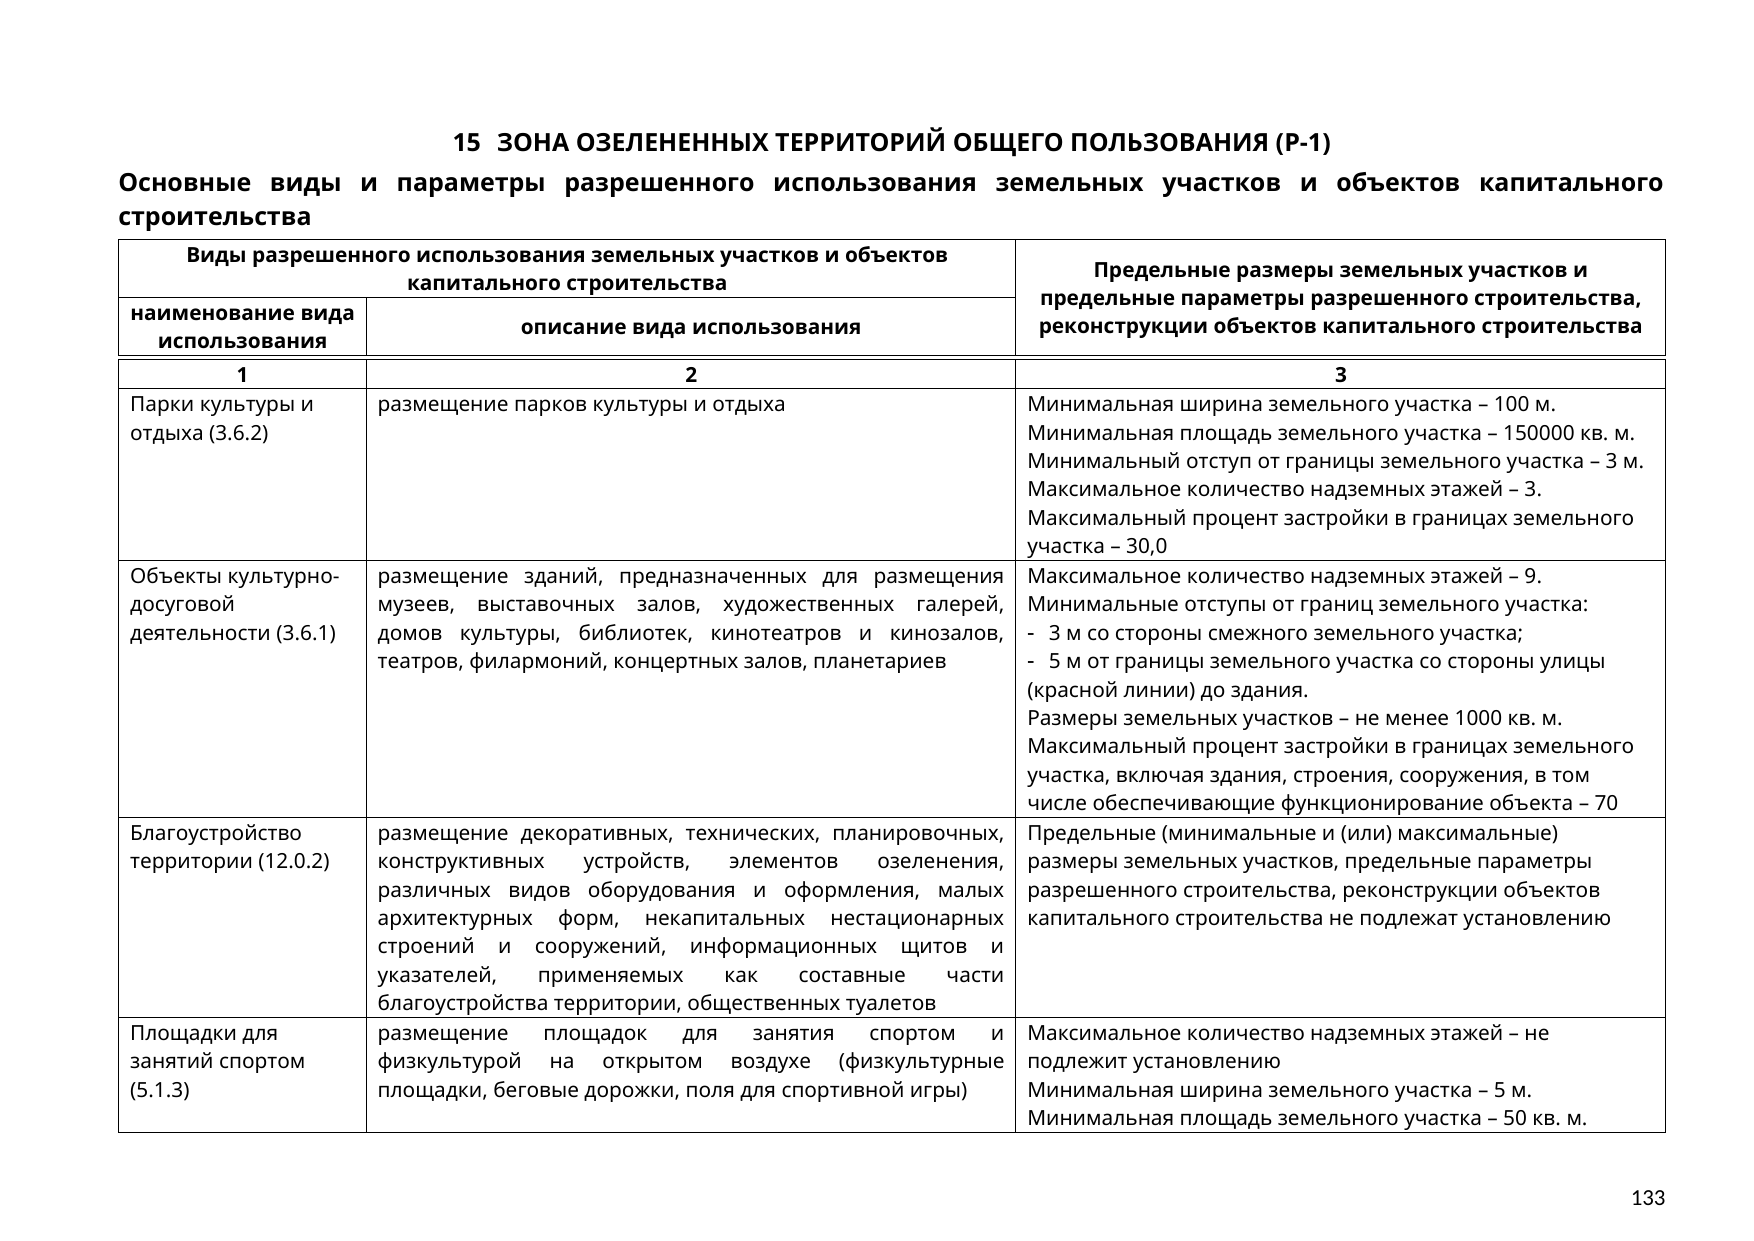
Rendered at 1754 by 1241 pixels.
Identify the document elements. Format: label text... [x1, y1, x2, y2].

table_header 2 [367, 360, 1015, 388]
table_cell Парки культуры и отдыха (3.6.2) [119, 389, 366, 560]
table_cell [1016, 1018, 1665, 1132]
table_cell Площадки для занятий спортом (5.1.3) [119, 1018, 366, 1132]
table_header 1 [119, 360, 366, 388]
table_header 3 [1016, 360, 1665, 388]
table_cell размещение декоративных, технических, планировочных, конструктивных устройств, элементов озеленения, различных видов оборудования и оформления, малых архитектурных форм, некапитальных нестационарных строений и сооружений, информационных щитов и указателей, применяемых как составные части благоустройства территории, общественных туалетов [367, 818, 1015, 1017]
table_cell Минимальная ширина земельного участка – 100 м. Минимальная площадь земельного участка – 150000 кв. м. Минимальный отступ от границы земельного участка – 3 м. Максимальное количество надземных этажей – 3. Максимальный процент застройки в границах земельного участка – 30,0 [1016, 389, 1665, 560]
subtitle ЗОНА ОЗЕЛЕНЕННЫХ ТЕРРИТОРИЙ ОБЩЕГО ПОЛЬЗОВАНИЯ (Р-1) [118, 124, 1665, 158]
subtitle Основные виды и параметры разрешенного использования земельных участков и объектов капитального строительства [118, 165, 1665, 233]
table_cell Благоустройство территории (12.0.2) [119, 818, 366, 1017]
table_cell размещение зданий, предназначенных для размещения музеев, выставочных залов, художественных галерей, домов культуры, библиотек, кинотеатров и кинозалов, театров, филармоний, концертных залов, планетариев [367, 561, 1015, 817]
table_header Предельные размеры земельных участков и предельные параметры разрешенного строительства, реконструкции объектов капитального строительства [1016, 240, 1665, 355]
table_cell Максимальное количество надземных этажей – 9. Минимальные отступы от границ земельного участка: 3 м со стороны смежного земельного участка; 5 м от границы земельного участка со стороны улицы (красной линии) до здания. Размеры земельных участков – не менее 1000 кв. м. Максимальный процент застройки в границах земельного участка, включая здания, строения, сооружения, в том числе обеспечивающие функционирование объекта – 70 [1016, 561, 1665, 817]
table_cell наименование вида использования [119, 298, 366, 355]
table_cell описание вида использования [367, 298, 1015, 355]
table_cell размещение парков культуры и отдыха [367, 389, 1015, 560]
table_header Виды разрешенного использования земельных участков и объектов капитального строительства [119, 240, 1015, 297]
table_cell Объекты культурно-досуговой деятельности (3.6.1) [119, 561, 366, 817]
table_cell Предельные (минимальные и (или) максимальные) размеры земельных участков, предельные параметры разрешенного строительства, реконструкции объектов капитального строительства не подлежат установлению [1016, 818, 1665, 1017]
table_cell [367, 1018, 1015, 1132]
